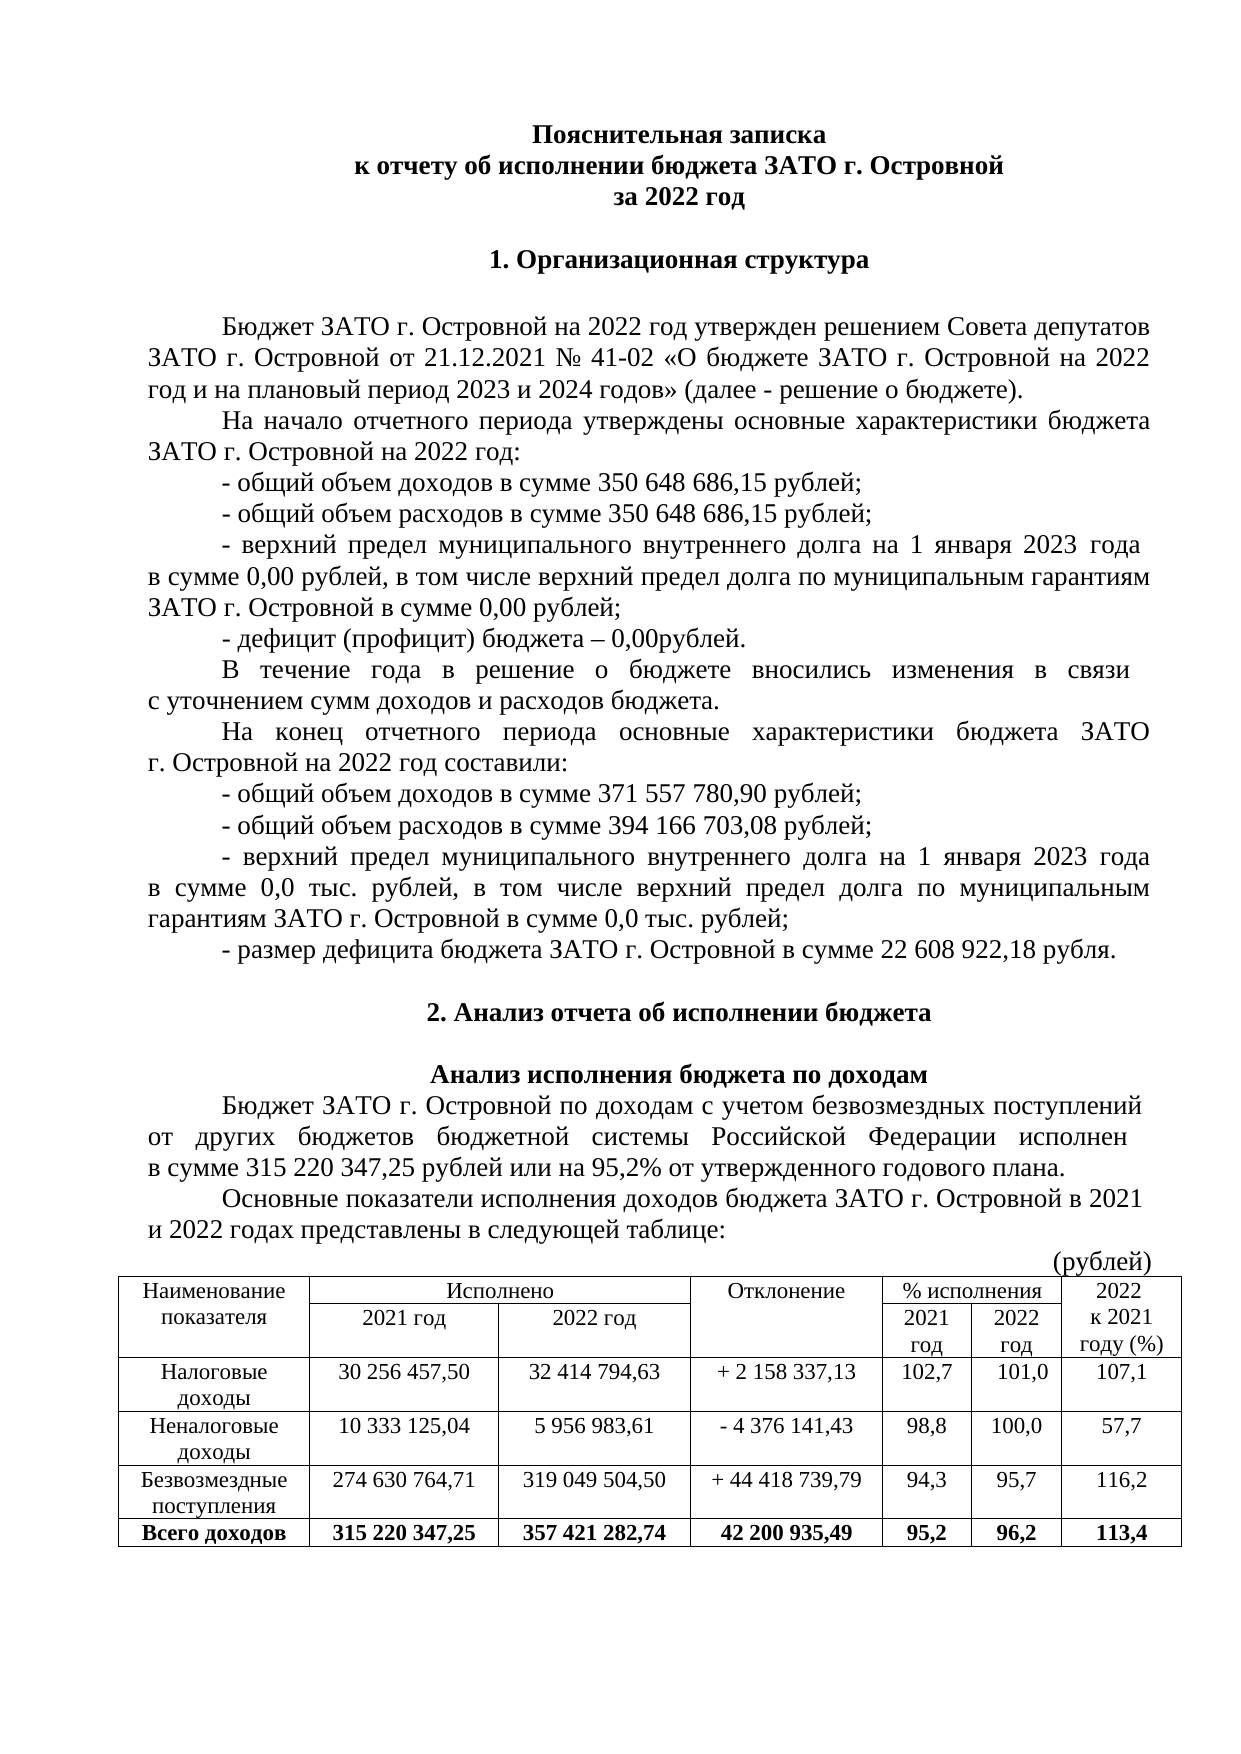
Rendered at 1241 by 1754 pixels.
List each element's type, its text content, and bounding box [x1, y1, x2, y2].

text (рублей) [148, 1245, 1152, 1276]
subtitle за 2022 год [148, 180, 1152, 212]
text - верхний предел муниципального внутреннего долга на 1 января 2023 года в сумме 0,00 рублей, в том числе верхний предел долга по муниципальным гарантиям ЗАТО г. Островной в сумме 0,00 рублей; [148, 528, 1152, 622]
table_cell - 4 376 141,43 [691, 1412, 882, 1464]
subtitle 2. Анализ отчета об исполнении бюджета [148, 996, 1152, 1027]
table_cell 96,2 [972, 1519, 1061, 1546]
table_cell 95,2 [883, 1519, 971, 1546]
text - общий объем расходов в сумме 394 166 703,08 рублей; [148, 809, 1152, 840]
table_cell 113,4 [1062, 1519, 1181, 1546]
subtitle к отчету об исполнении бюджета ЗАТО г. Островной [148, 149, 1152, 180]
subtitle Пояснительная записка [148, 118, 1152, 149]
table_cell 98,8 [883, 1412, 971, 1464]
table_cell Безвозмездные поступления [119, 1466, 309, 1518]
text На конец отчетного периода основные характеристики бюджета ЗАТО г. Островной на 2022 год составили: [148, 715, 1152, 778]
text - общий объем доходов в сумме 350 648 686,15 рублей; [148, 466, 1152, 497]
table_header % исполнения [883, 1277, 1061, 1303]
text Основные показатели исполнения доходов бюджета ЗАТО г. Островной в 2021 и 2022 годах представлены в следующей таблице: [148, 1182, 1152, 1245]
table_cell Неналоговые доходы [119, 1412, 309, 1464]
text - общий объем расходов в сумме 350 648 686,15 рублей; [148, 497, 1152, 528]
text - дефицит (профицит) бюджета – 0,00рублей. [148, 622, 1152, 653]
subtitle 1. Организационная структура [148, 243, 1152, 274]
text Бюджет ЗАТО г. Островной на 2022 год утвержден решением Совета депутатов ЗАТО г. Островной от 21.12.2021 № 41-02 «О бюджете ЗАТО г. Островной на 2022 год и на плановый период 2023 и 2024 годов» (далее - решение о бюджете). [148, 310, 1152, 404]
table_cell 102,7 [883, 1358, 971, 1411]
text На начало отчетного периода утверждены основные характеристики бюджета ЗАТО г. Островной на 2022 год: [148, 404, 1152, 466]
text - общий объем доходов в сумме 371 557 780,90 рублей; [148, 778, 1152, 809]
table_cell 107,1 [1062, 1358, 1181, 1411]
table_header Отклонение [691, 1277, 882, 1357]
text - верхний предел муниципального внутреннего долга на 1 января 2023 года в сумме 0,0 тыс. рублей, в том числе верхний предел долга по муниципальным гарантиям ЗАТО г. Островной в сумме 0,0 тыс. рублей; [148, 840, 1152, 933]
table_cell 315 220 347,25 [310, 1519, 498, 1546]
text - размер дефицита бюджета ЗАТО г. Островной в сумме 22 608 922,18 рубля. [148, 933, 1152, 964]
table_cell 2022 год [972, 1304, 1061, 1357]
table_cell 2021 год [883, 1304, 971, 1357]
table_header Исполнено [310, 1277, 690, 1303]
table_cell 274 630 764,71 [310, 1466, 498, 1518]
table_cell 10 333 125,04 [310, 1412, 498, 1464]
table_cell 2022 год [499, 1304, 690, 1357]
table_header 2022 к 2021 году (%) [1062, 1277, 1181, 1357]
table_cell 95,7 [972, 1466, 1061, 1518]
text В течение года в решение о бюджете вносились изменения в связи с уточнением сумм доходов и расходов бюджета. [148, 653, 1152, 715]
table_cell Налоговые доходы [119, 1358, 309, 1411]
table_header Наименование показателя [119, 1277, 309, 1357]
table_cell 57,7 [1062, 1412, 1181, 1464]
table_cell 2021 год [310, 1304, 498, 1357]
table_cell 5 956 983,61 [499, 1412, 690, 1464]
table_cell 100,0 [972, 1412, 1061, 1464]
table_cell 101,0 [972, 1358, 1061, 1411]
table_cell 94,3 [883, 1466, 971, 1518]
table_cell 357 421 282,74 [499, 1519, 690, 1546]
table_cell 116,2 [1062, 1466, 1181, 1518]
table_cell + 44 418 739,79 [691, 1466, 882, 1518]
table_cell 30 256 457,50 [310, 1358, 498, 1411]
table_cell 32 414 794,63 [499, 1358, 690, 1411]
table_cell + 2 158 337,13 [691, 1358, 882, 1411]
table_cell 319 049 504,50 [499, 1466, 690, 1518]
text Бюджет ЗАТО г. Островной по доходам с учетом безвозмездных поступлений от других бюджетов бюджетной системы Российской Федерации исполнен в сумме 315 220 347,25 рублей или на 95,2% от утвержденного годового плана. [148, 1089, 1152, 1182]
subtitle Анализ исполнения бюджета по доходам [148, 1058, 1152, 1089]
table_cell Всего доходов [119, 1519, 309, 1546]
table_cell 42 200 935,49 [691, 1519, 882, 1546]
